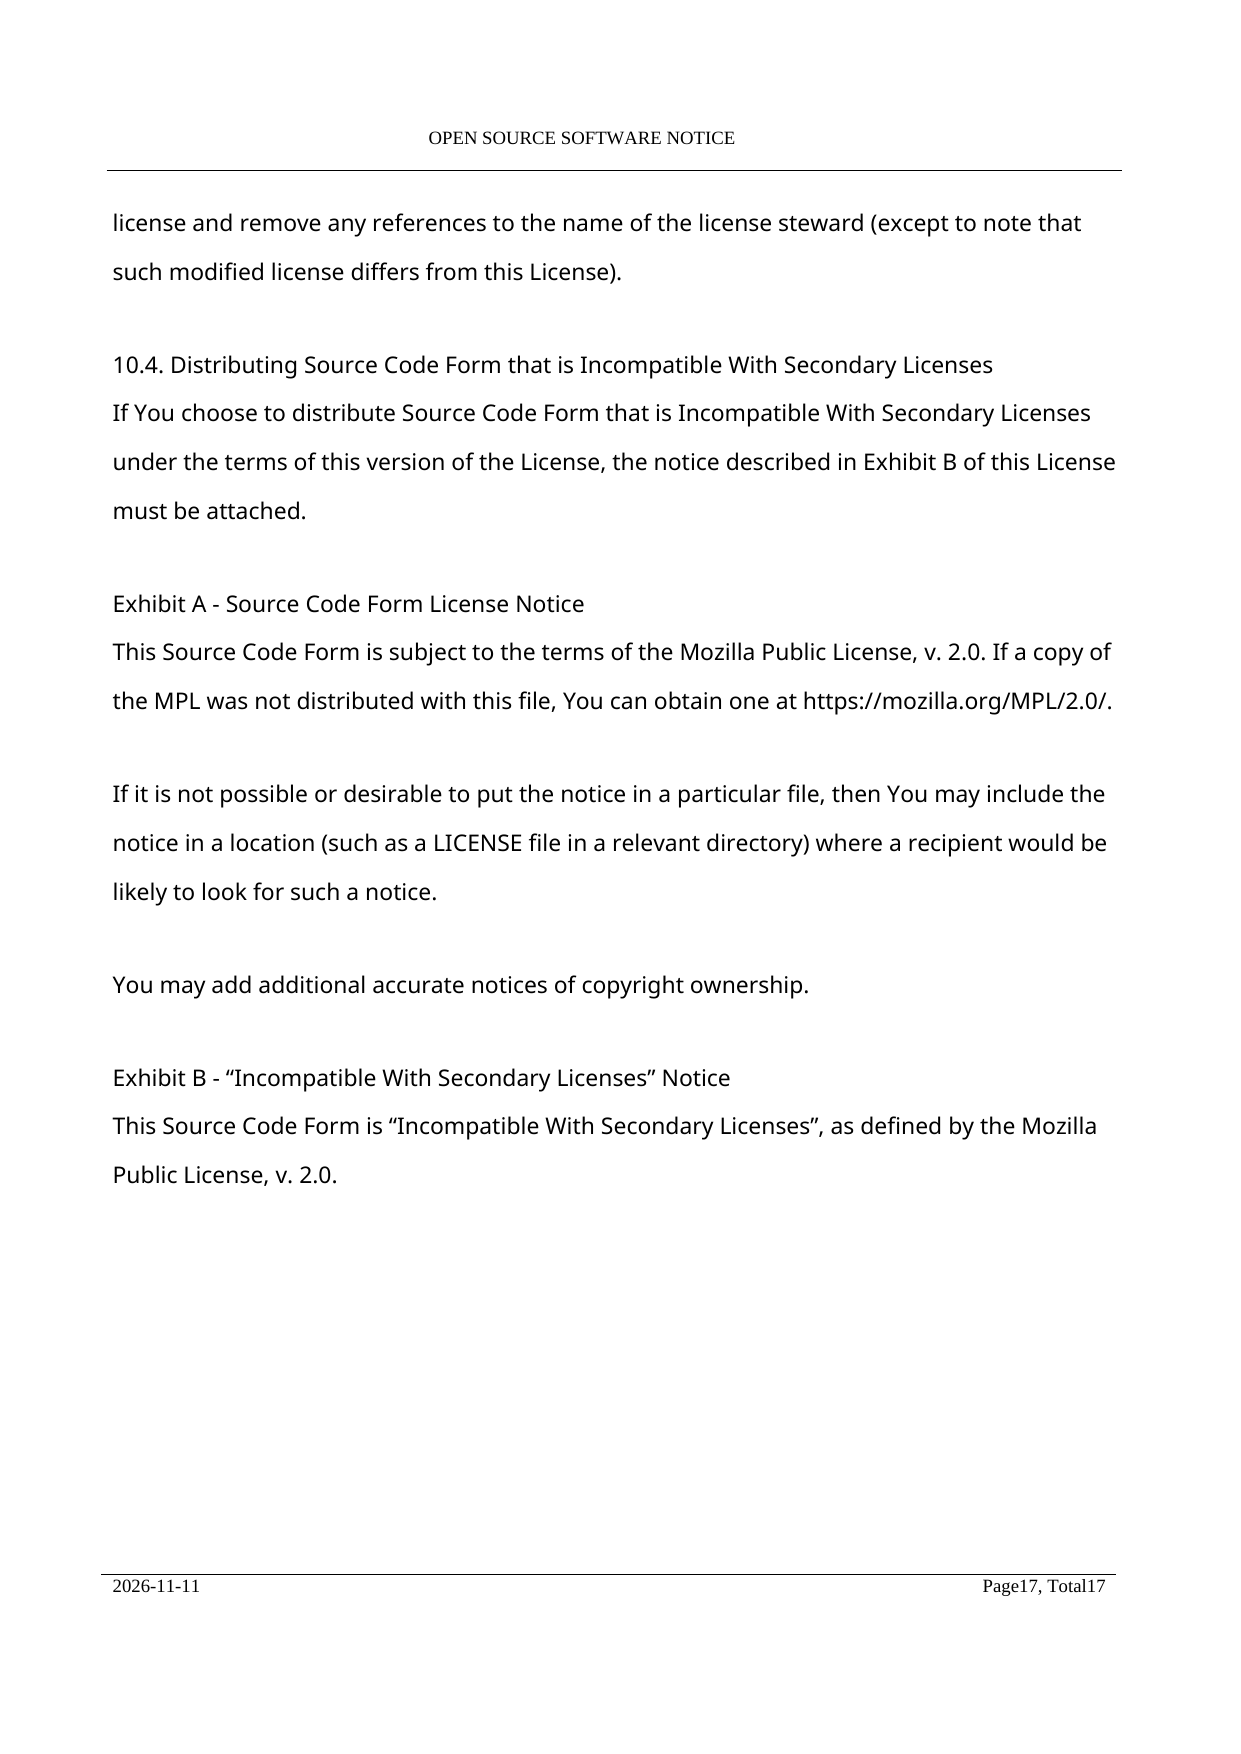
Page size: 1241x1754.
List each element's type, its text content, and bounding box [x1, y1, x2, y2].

text If it is not possible or desirable to put the notice in a particular file, then You may include the notice in a location (such as a LICENSE file in a relevant directory) where a recipient would be likely to look for such a notice. [112, 777, 1128, 907]
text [112, 206, 1128, 288]
text You may add additional accurate notices of copyright ownership. [112, 968, 1128, 1001]
text 10.4. Distributing Source Code Form that is Incompatible With Secondary Licenses [112, 348, 1128, 381]
text Exhibit A - Source Code Form License Notice [112, 587, 1128, 620]
text Exhibit B - “Incompatible With Secondary Licenses” Notice [112, 1061, 1128, 1094]
text This Source Code Form is “Incompatible With Secondary Licenses”, as defined by the Mozilla Public License, v. 2.0. [112, 1109, 1128, 1191]
text This Source Code Form is subject to the terms of the Mozilla Public License, v. 2.0. If a copy of the MPL was not distributed with this file, You can obtain one at https://mozilla.org/MPL/2.0/. [112, 635, 1128, 717]
text If You choose to distribute Source Code Form that is Incompatible With Secondary Licenses under the terms of this version of the License, the notice described in Exhibit B of this License must be attached. [112, 396, 1128, 526]
